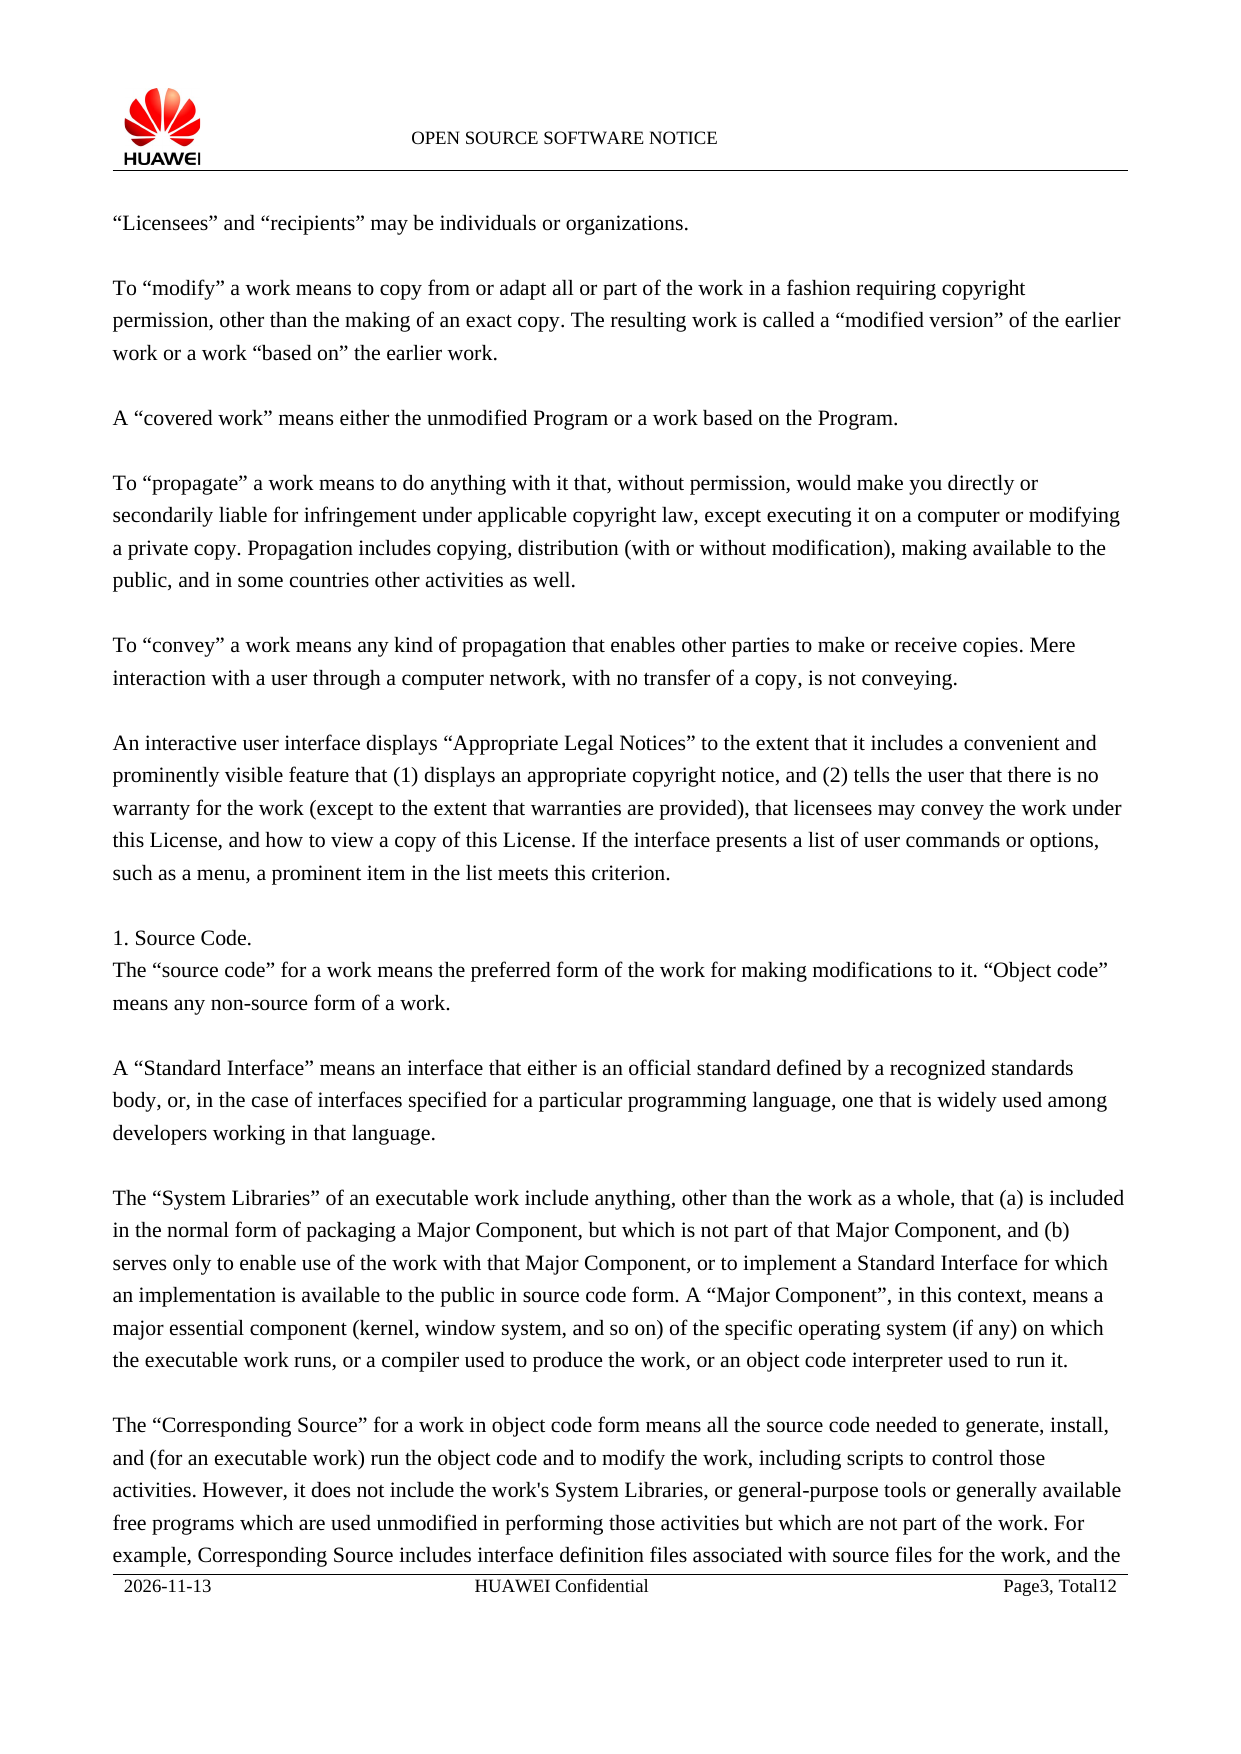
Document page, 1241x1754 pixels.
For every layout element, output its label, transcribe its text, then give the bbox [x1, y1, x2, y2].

picture [124, 88, 201, 165]
